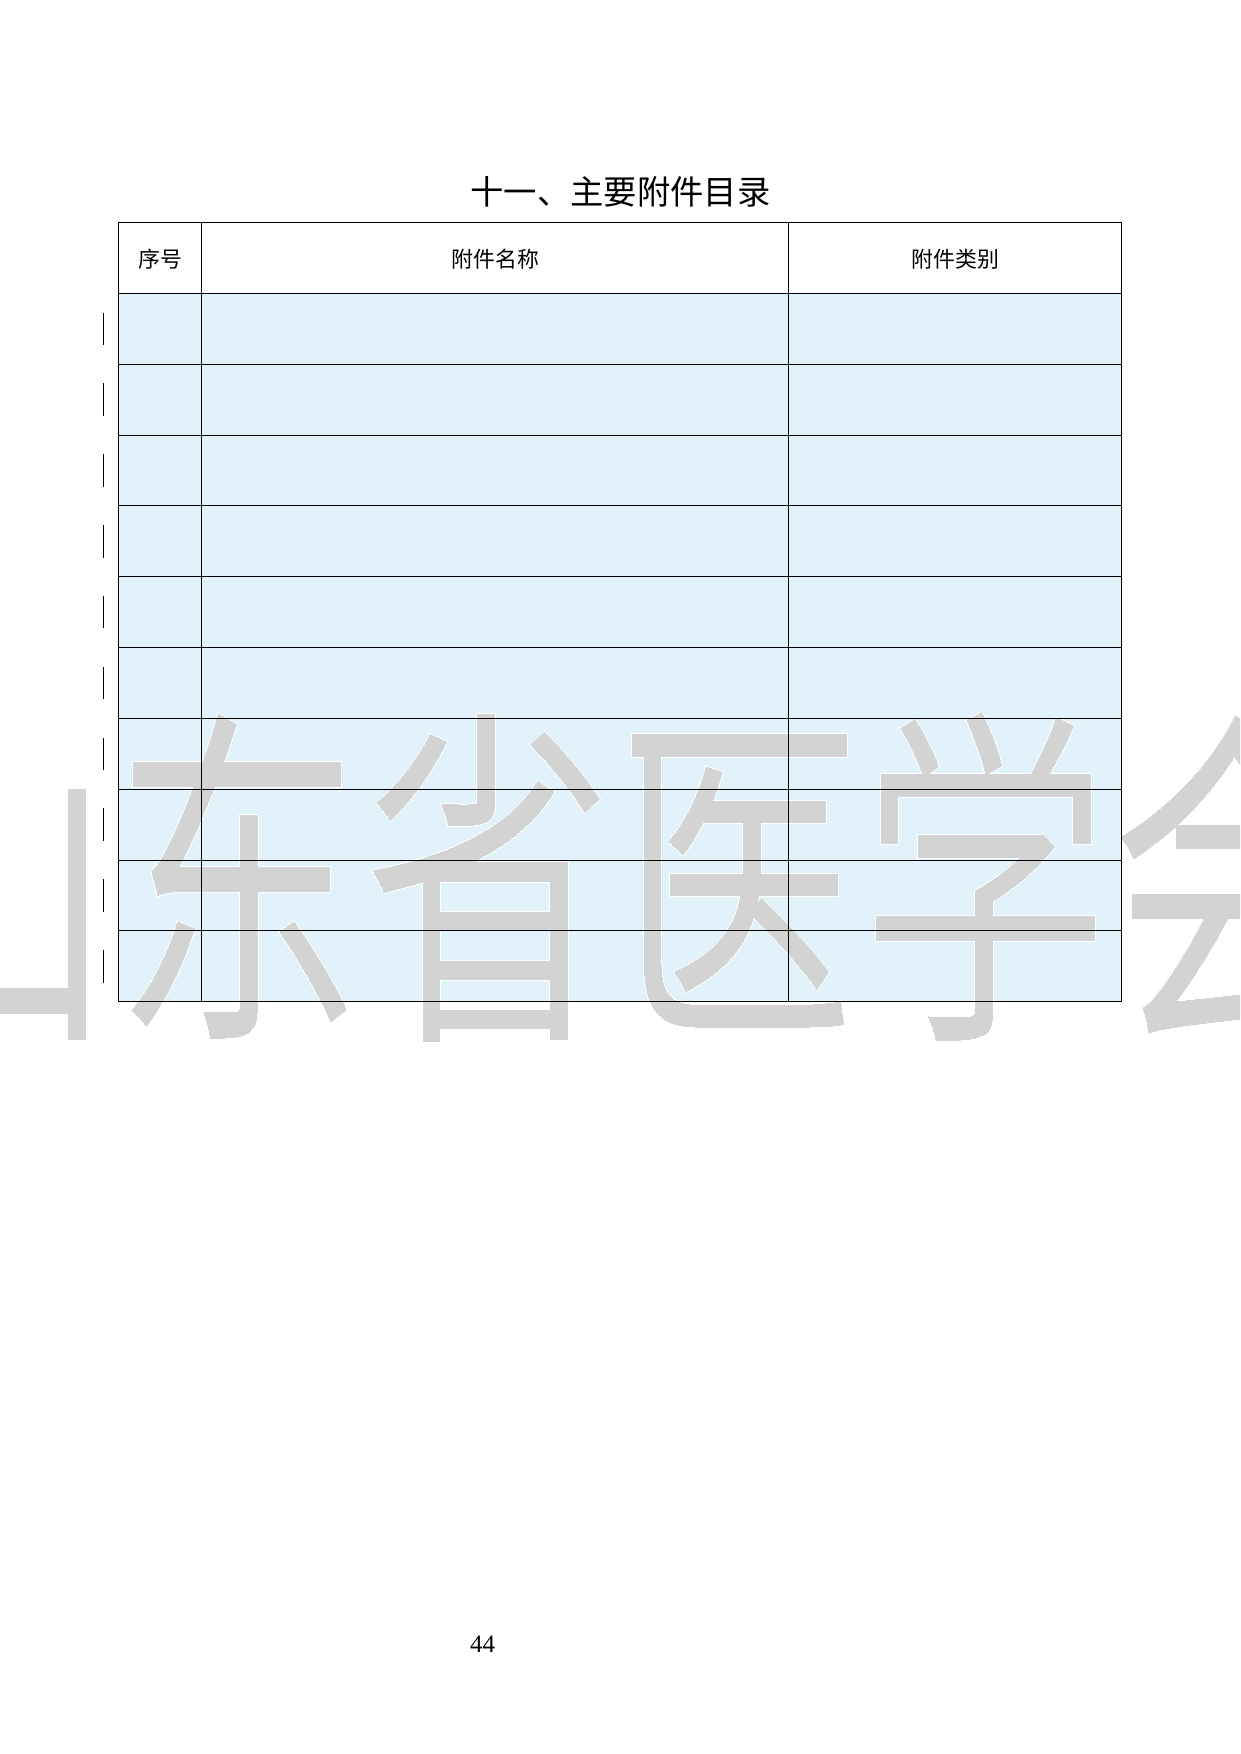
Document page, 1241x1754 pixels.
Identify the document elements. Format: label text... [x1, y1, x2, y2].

table_header 附件名称 [202, 223, 788, 293]
text 十一、主要附件目录 [118, 157, 1122, 222]
table_header 附件类别 [789, 223, 1121, 293]
table_header 序号 [119, 223, 201, 293]
